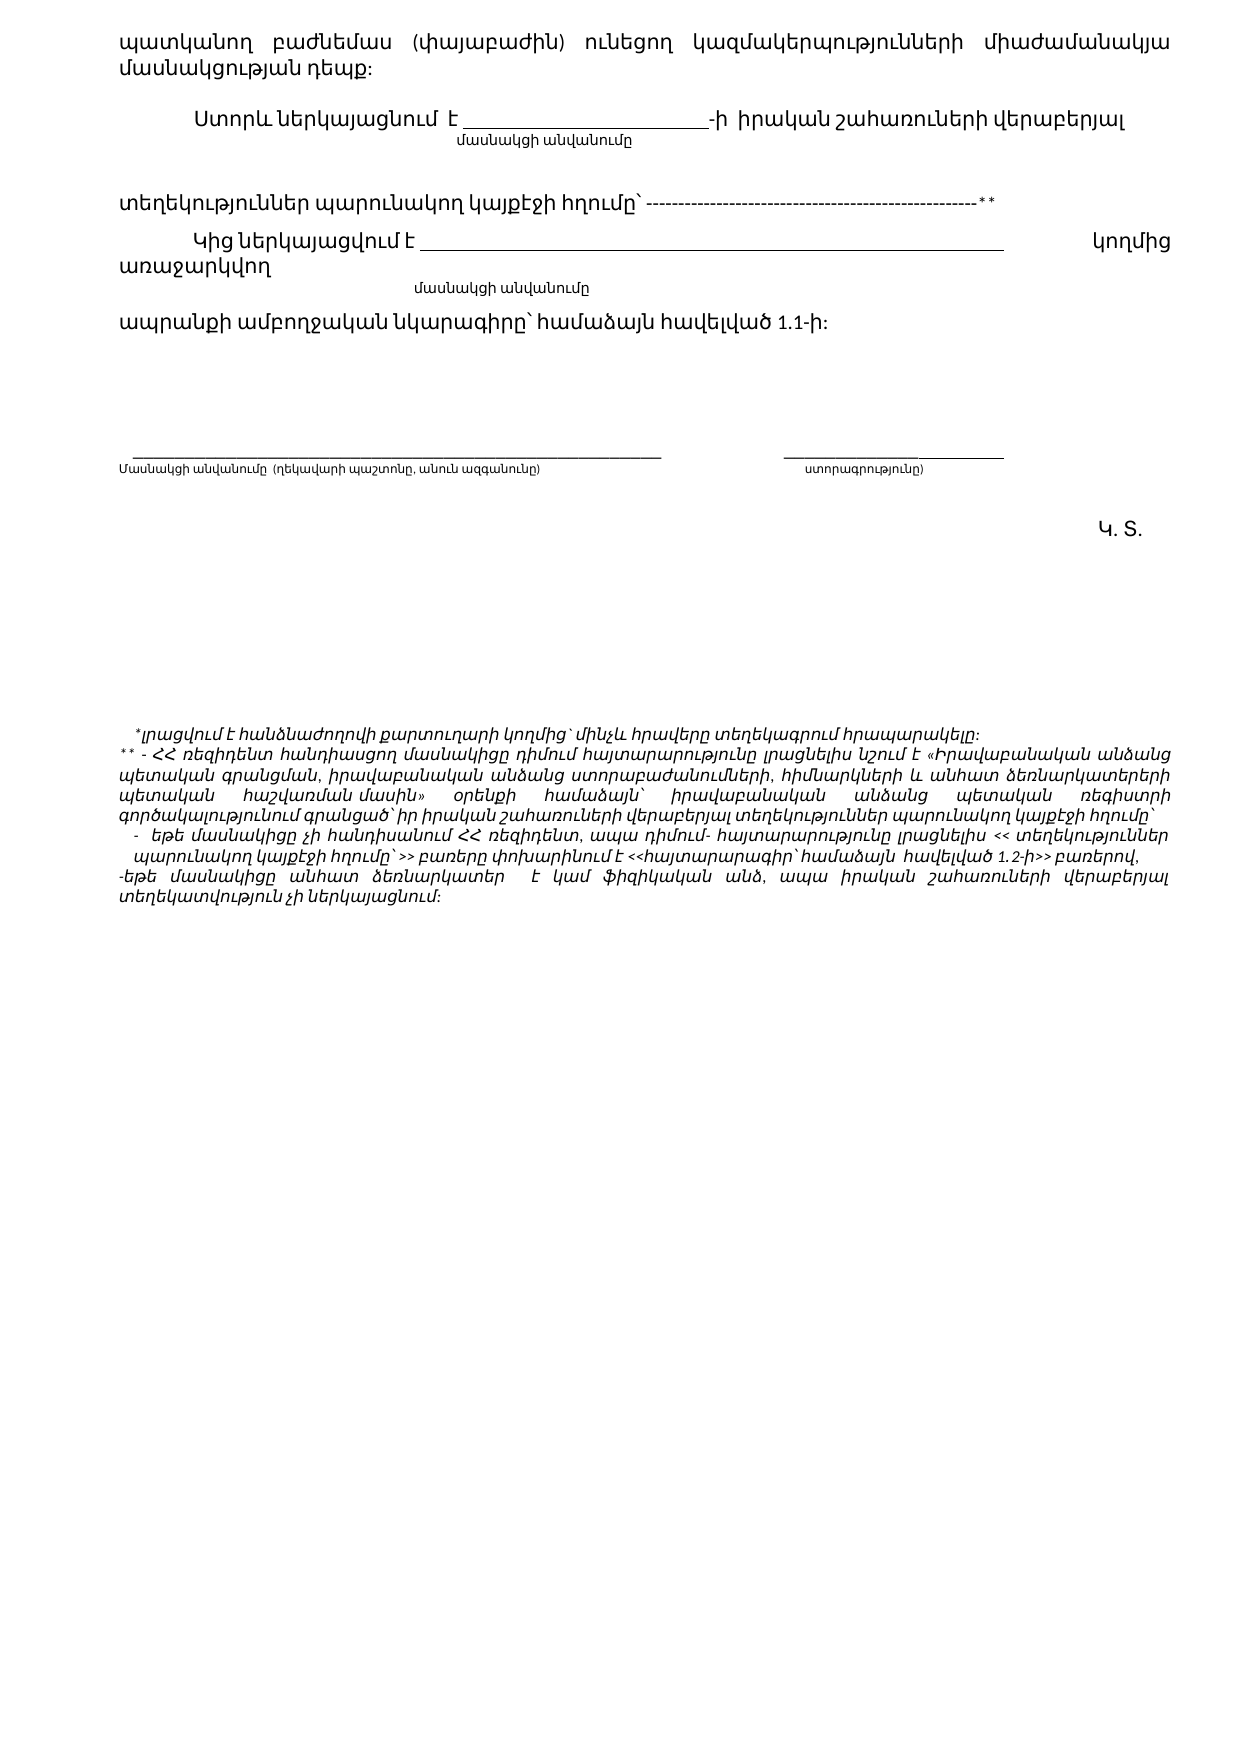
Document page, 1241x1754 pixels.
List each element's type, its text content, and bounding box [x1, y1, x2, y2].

text ___________________________________________________ _____________ Մասնակցի անվանումը (ղեկավարի պաշտոնը, անուն ազգանունը) ստորագրությունը) [118, 436, 1171, 487]
text - եթե մասնակիցը չի հանդիսանում ՀՀ ռեզիդենտ, ապա դիմում- հայտարարությունը լրացնելիս << տեղեկություններ պարունակող կայքէջի հղումը՝ >> բառերը փոխարինում է <<հայտարարագիր՝ համաձայն հավելված 1․2-ի>> բառերով, [133, 826, 1171, 866]
text Ստորև ներկայացնում է -ի իրական շահառուների վերաբերյալ [193, 106, 1171, 131]
text մասնակցի անվանումը [118, 131, 1171, 162]
text ** - ՀՀ ռեզիդենտ հանդիասցող մասնակիցը դիմում հայտարարությունը լրացնելիս նշում է «Իրավաբանական անձանց պետական գրանցման, իրավաբանական անձանց ստորաբաժանումների, հիմնարկների և անհատ ձեռնարկատերերի պետական հաշվառման մասին» օրենքի համաձայն՝ իրավաբանական անձանց պետական ռեգիստրի գործակալությունում գրանցած՝ իր իրական շահառուների վերաբերյալ տեղեկություններ պարունակող կայքէջի հղումը՝ [118, 744, 1171, 826]
text Կից ներկայացվում է կողմից առաջարկվող [118, 228, 1171, 279]
text պատկանող բաժնեմաս (փայաբաժին) ունեցող կազմակերպությունների միաժամանակյա մասնակցության դեպք: [118, 29, 1171, 80]
text ապրանքի ամբողջական նկարագիրը՝ համաձայն հավելված 1.1-ի: [118, 309, 1171, 335]
text տեղեկություններ պարունակող կայքէջի հղումը՝ ----------------------------------------------------** [118, 190, 1171, 215]
text -եթե մասնակիցը անհատ ձեռնարկատեր է կամ ֆիզիկական անձ, ապա իրական շահառուների վերաբերյալ տեղեկատվություն չի ներկայացնում: [118, 866, 1171, 907]
text մասնակցի անվանումը [118, 279, 1171, 309]
text Կ. Տ. [118, 516, 1171, 541]
text *լրացվում է հանձնաժողովի քարտուղարի կողմից` մինչև հրավերը տեղեկագրում հրապարակելը: [118, 724, 1171, 744]
